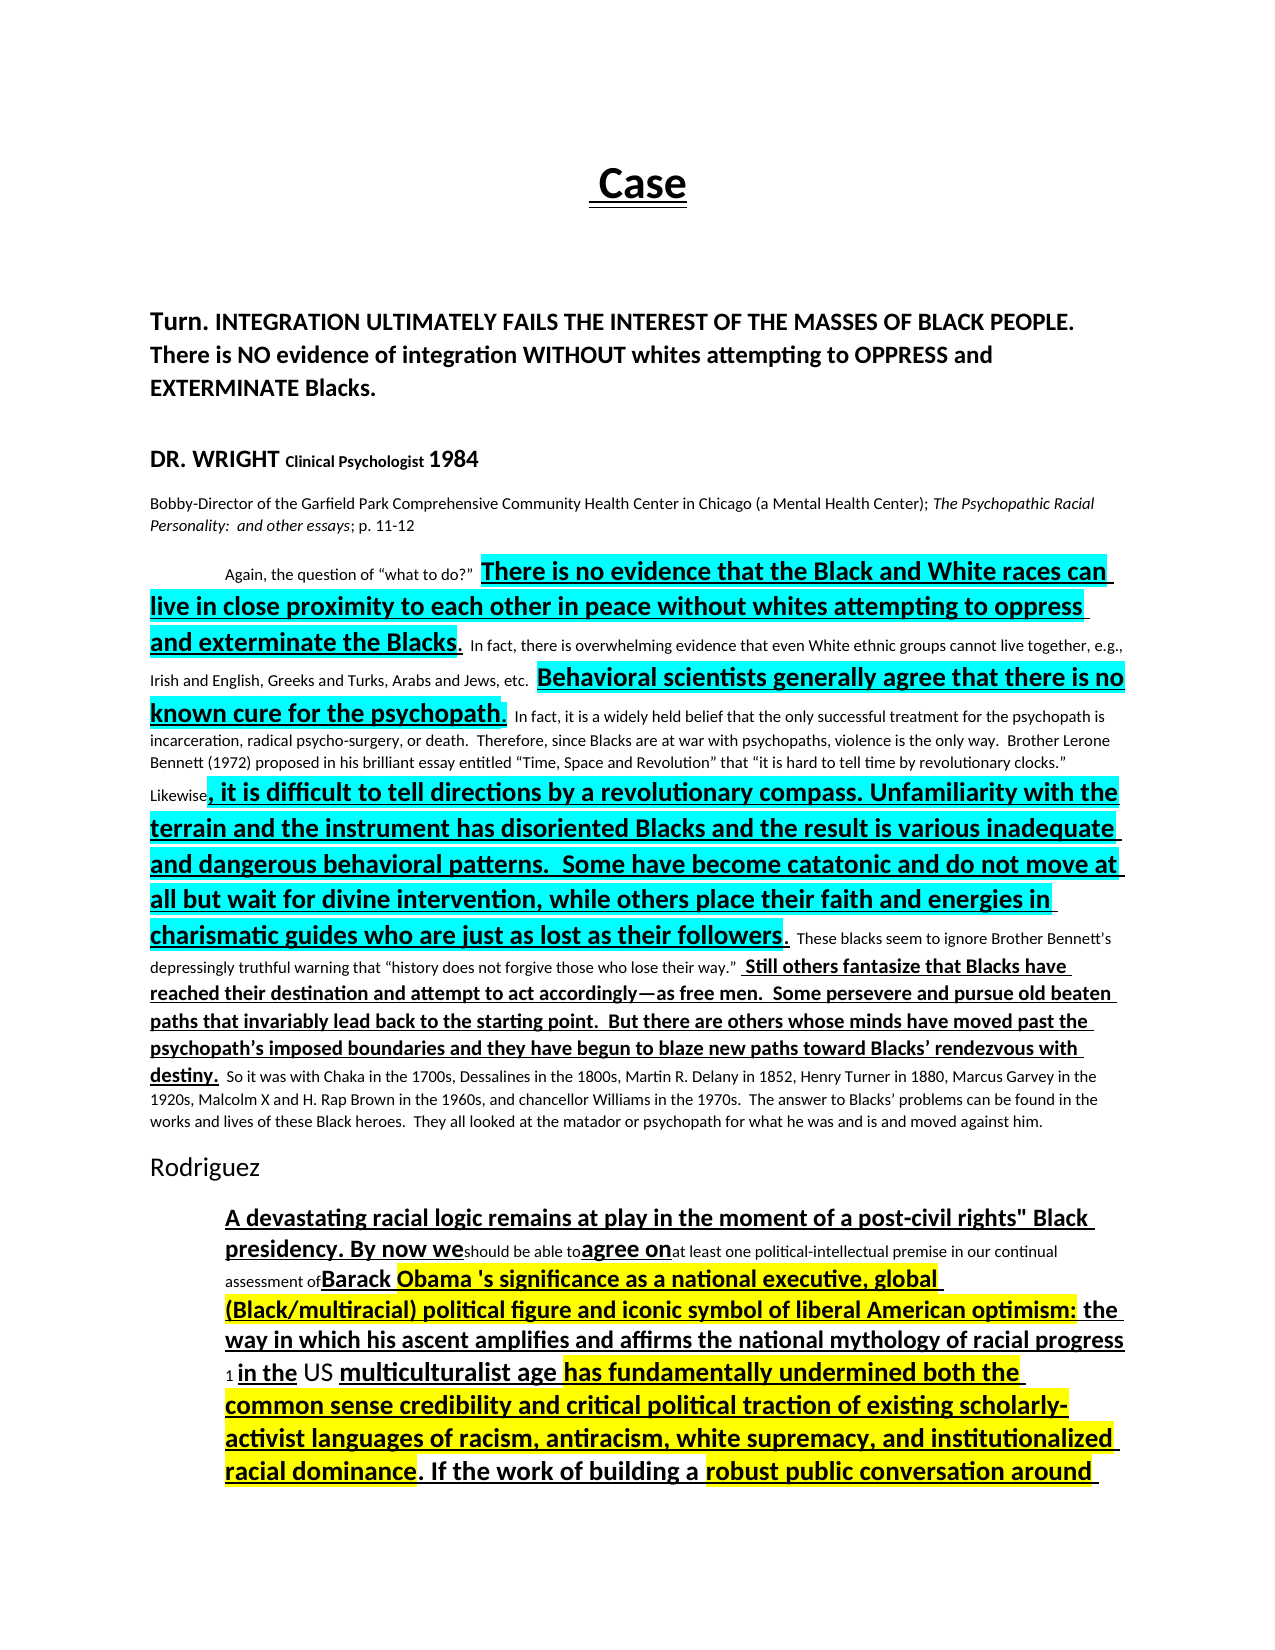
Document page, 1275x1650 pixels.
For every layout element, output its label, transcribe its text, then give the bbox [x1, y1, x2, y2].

text Rodriguez [150, 1150, 1125, 1183]
text Again, the question of “what to do?” There is no evidence that the Black and White races can live in close proximity to each other in peace without whites attempting to oppress and exterminate the Blacks. In fact, there is overwhelming evidence that even White ethnic groups cannot live together, e.g., Irish and English, Greeks and Turks, Arabs and Jews, etc. Behavioral scientists generally agree that there is no known cure for the psychopath. In fact, it is a widely held belief that the only successful treatment for the psychopath is incarceration, radical psycho-surgery, or death. Therefore, since Blacks are at war with psychopaths, violence is the only way. Brother Lerone Bennett (1972) proposed in his brilliant essay entitled “Time, Space and Revolution” that “it is hard to tell time by revolutionary clocks.” Likewise, it is difficult to tell directions by a revolutionary compass. Unfamiliarity with the terrain and the instrument has disoriented Blacks and the result is various inadequate and dangerous behavioral patterns. Some have become catatonic and do not move at all but wait for divine intervention, while others place their faith and energies in charismatic guides who are just as lost as their followers. These blacks seem to ignore Brother Bennett’s depressingly truthful warning that “history does not forgive those who lose their way.” Still others fantasize that Blacks have reached their destination and attempt to act accordingly—as free men. Some persevere and pursue old beaten paths that invariably lead back to the starting point. But there are others whose minds have moved past the psychopath’s imposed boundaries and they have begun to blaze new paths toward Blacks’ rendezvous with destiny. So it was with Chaka in the 1700s, Dessalines in the 1800s, Martin R. Delany in 1852, Henry Turner in 1880, Marcus Garvey in the 1920s, Malcolm X and H. Rap Brown in the 1960s, and chancellor Williams in the 1970s. The answer to Blacks’ problems can be found in the works and lives of these Black heroes. They all looked at the matador or psychopath for what he was and is and moved against him. [150, 554, 1125, 875]
subtitle Case [150, 154, 1125, 210]
subtitle Turn. INTEGRATION ULTIMATELY FAILS THE INTEREST OF THE MASSES OF BLACK PEOPLE. There is NO evidence of integration WITHOUT whites attempting to OPPRESS and EXTERMINATE Blacks. [150, 304, 1125, 403]
text DR. WRIGHT Clinical Psychologist 1984 [150, 444, 1125, 474]
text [225, 1352, 1125, 1487]
text Again, the question of “what to do?” There is no evidence that the Black and White races can live in close proximity to each other in peace without whites attempting to oppress and exterminate the Blacks. In fact, there is overwhelming evidence that even White ethnic groups cannot live together, e.g., Irish and English, Greeks and Turks, Arabs and Jews, etc. Behavioral scientists generally agree that there is no known cure for the psychopath. In fact, it is a widely held belief that the only successful treatment for the psychopath is incarceration, radical psycho-surgery, or death. Therefore, since Blacks are at war with psychopaths, violence is the only way. Brother Lerone Bennett (1972) proposed in his brilliant essay entitled “Time, Space and Revolution” that “it is hard to tell time by revolutionary clocks.” Likewise, it is difficult to tell directions by a revolutionary compass. Unfamiliarity with the terrain and the instrument has disoriented Blacks and the result is various inadequate and dangerous behavioral patterns. Some have become catatonic and do not move at all but wait for divine intervention, while others place their faith and energies in charismatic guides who are just as lost as their followers. These blacks seem to ignore Brother Bennett’s depressingly truthful warning that “history does not forgive those who lose their way.” Still others fantasize that Blacks have reached their destination and attempt to act accordingly—as free men. Some persevere and pursue old beaten paths that invariably lead back to the starting point. But there are others whose minds have moved past the psychopath’s imposed boundaries and they have begun to blaze new paths toward Blacks’ rendezvous with destiny. So it was with Chaka in the 1700s, Dessalines in the 1800s, Martin R. Delany in 1852, Henry Turner in 1880, Marcus Garvey in the 1920s, Malcolm X and H. Rap Brown in the 1960s, and chancellor Williams in the 1970s. The answer to Blacks’ problems can be found in the works and lives of these Black heroes. They all looked at the matador or psychopath for what he was and is and moved against him. [150, 877, 1125, 1132]
text Bobby-Director of the Garfield Park Comprehensive Community Health Center in Chicago (a Mental Health Center); The Psychopathic Racial Personality: and other essays; p. 11-12 [150, 493, 1125, 535]
